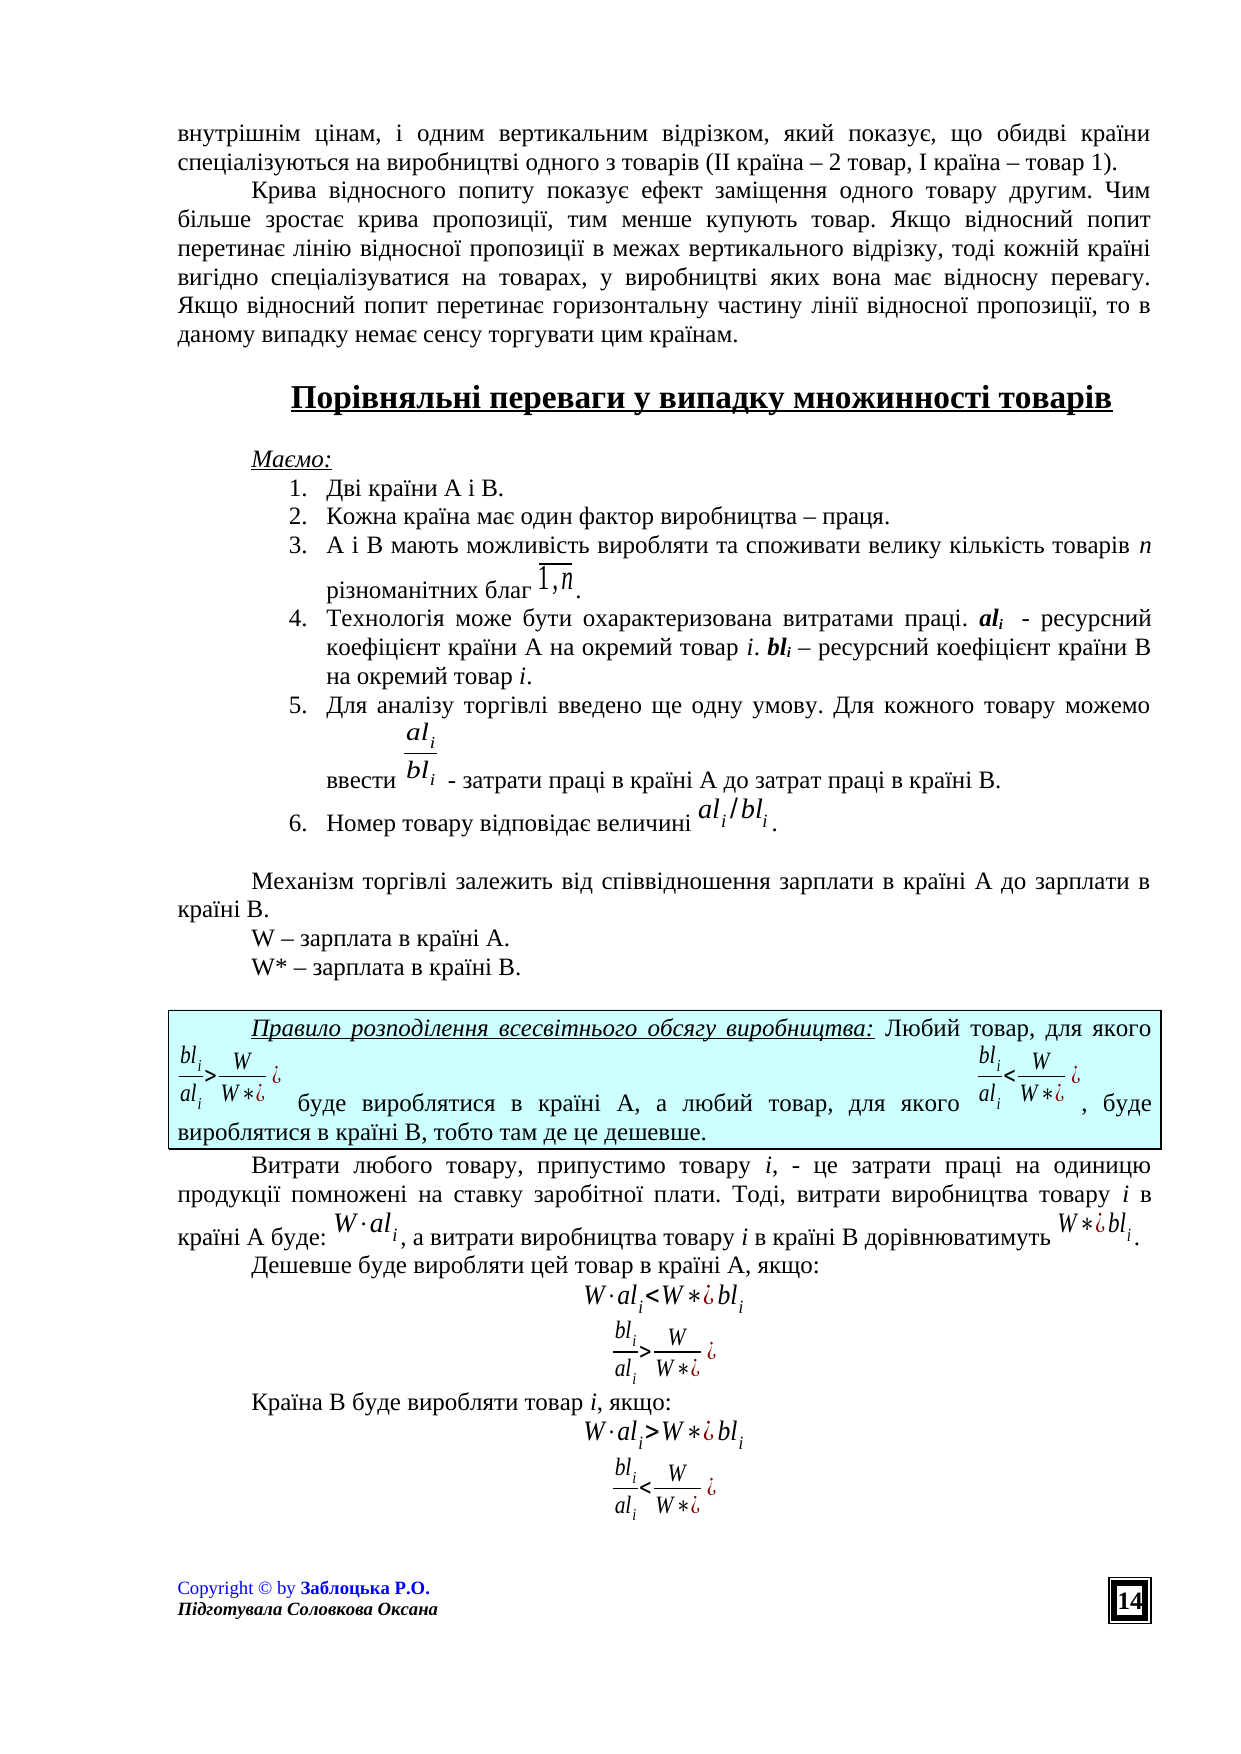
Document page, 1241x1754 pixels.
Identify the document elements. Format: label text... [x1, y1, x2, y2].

text Витрати любого товару, припустимо товару і, - це затрати праці на одиницю продукції помножені на ставку заробітної плати. Тоді, витрати виробництва товару і в країні А буде: , а витрати виробництва товару і в країні В дорівнюватимуть . [177, 1150, 1152, 1251]
list Дві країни А і В. [288, 473, 1152, 501]
text Порівняльні переваги у випадку множинності товарів [177, 377, 1152, 415]
list А і В мають можливість виробляти та споживати велику кількість товарів n різноманітних благ . [288, 530, 1152, 603]
text Крива відносного попиту показує ефект заміщення одного товару другим. Чим більше зростає крива пропозиції, тим менше купують товар. Якщо відносний попит перетинає лінію відносної пропозиції в межах вертикального відрізку, тоді кожній країні вигідно спеціалізуватися на товарах, у виробництві яких вона має відносну перевагу. Якщо відносний попит перетинає горизонтальну частину лінії відносної пропозиції, то в даному випадку немає сенсу торгувати цим країнам. [177, 176, 1152, 348]
list Номер товару відповідає величині . [288, 794, 1152, 837]
list Технологія може бути охарактеризована витратами праці. ali - ресурсний коефіцієнт країни А на окремий товар і. bli – ресурсний коефіцієнт країни В на окремий товар і. [288, 603, 1152, 690]
list Кожна країна має один фактор виробництва – праця. [288, 501, 1152, 530]
text Країна В буде виробляти товар і, якщо: [177, 1387, 1152, 1416]
text Дешевше буде виробляти цей товар в країні А, якщо: [177, 1251, 1152, 1279]
list Для аналізу торгівлі введено ще одну умову. Для кожного товару можемо ввести - затрати праці в країні А до затрат праці в країні В. [288, 690, 1152, 794]
text Механізм торгівлі залежить від співвідношення зарплати в країні А до зарплати в країні В. [177, 866, 1152, 923]
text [177, 118, 1152, 176]
text W – зарплата в країні А. [177, 923, 1152, 952]
text Правило розподілення всесвітнього обсягу виробництва: Любий товар, для якого буде вироблятися в країні А, а любий товар, для якого , буде вироблятися в країні В, тобто там де це дешевше. [169, 1011, 1160, 1148]
text Маємо: [177, 444, 1152, 473]
text W* – зарплата в країні В. [177, 952, 1152, 981]
